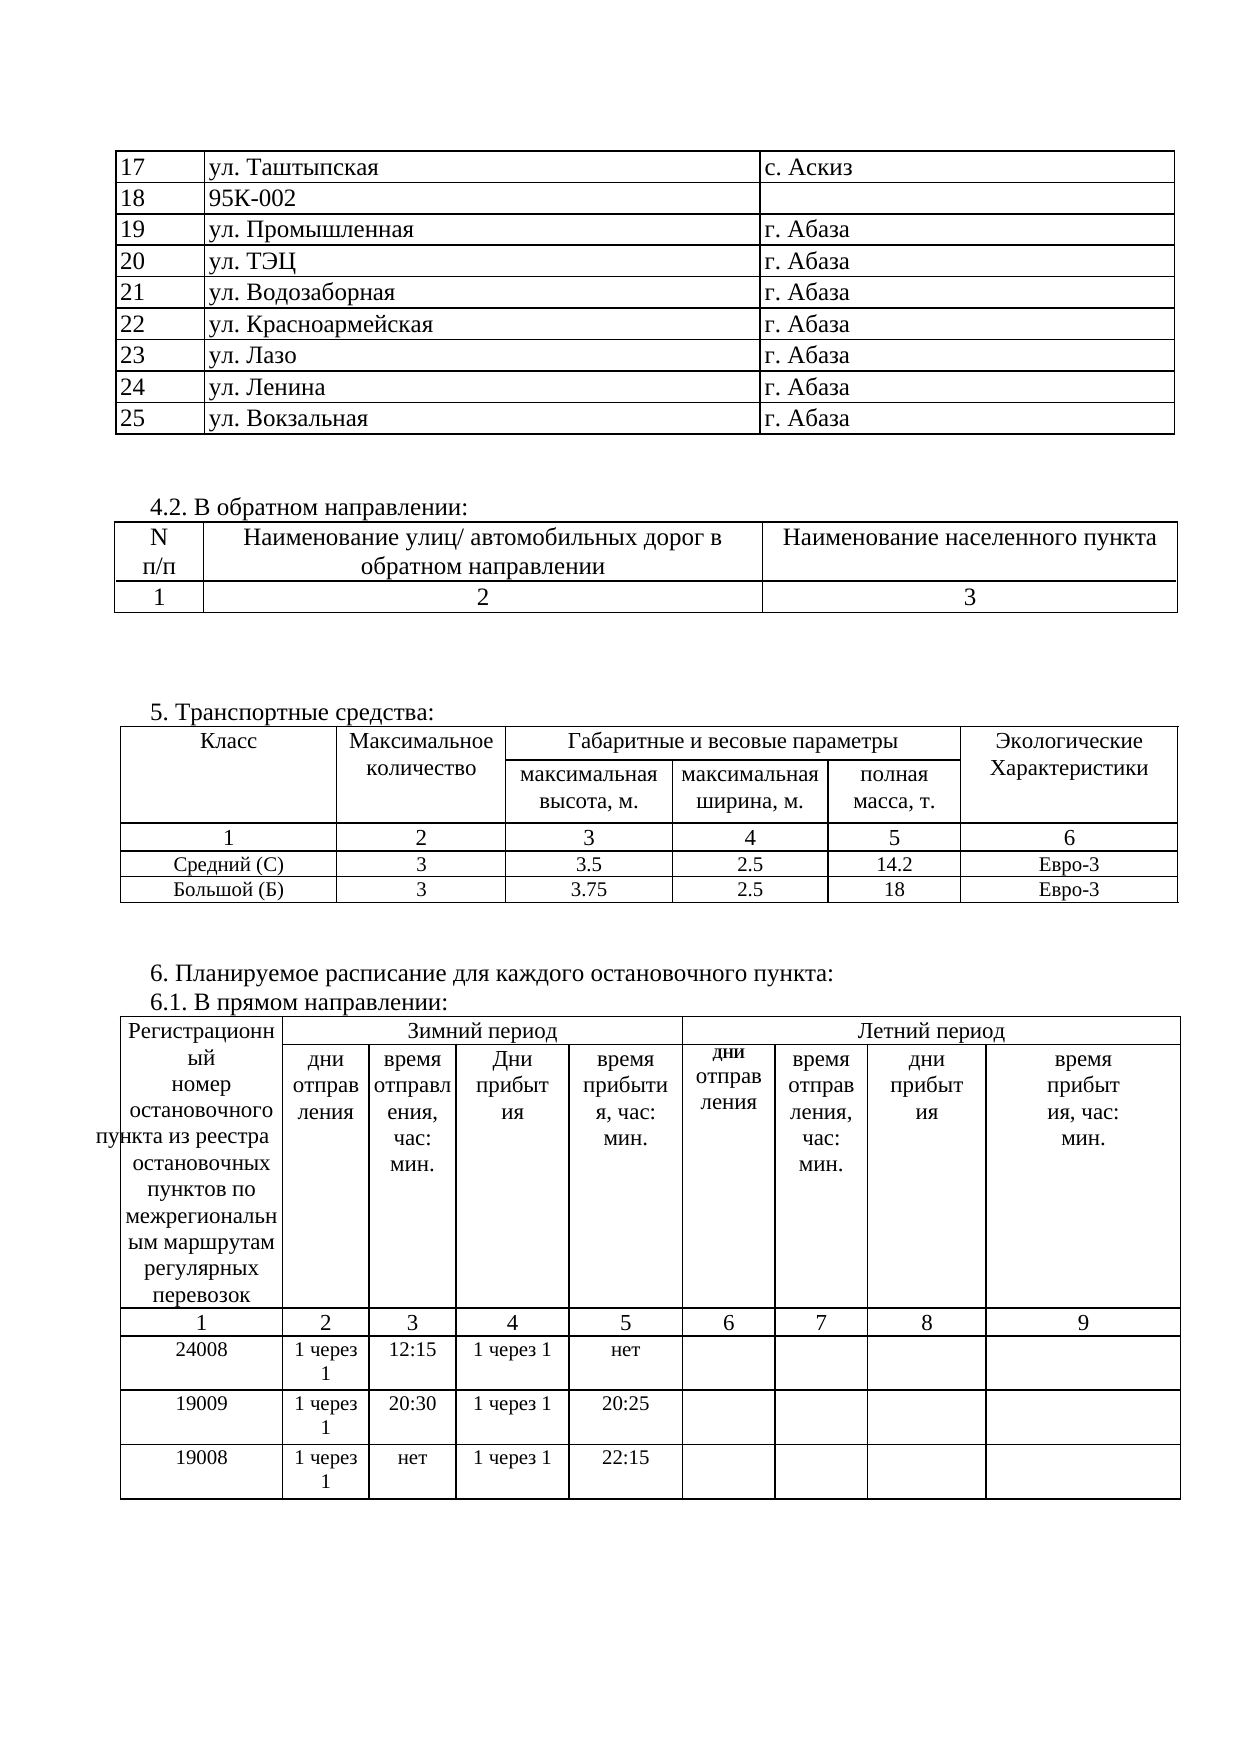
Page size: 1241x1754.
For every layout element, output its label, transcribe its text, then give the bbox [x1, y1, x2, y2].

table_header Экологические Характеристики [961, 727, 1177, 822]
table_cell [683, 1391, 774, 1444]
table_header N п/п [115, 523, 203, 580]
table_cell 3.5 [506, 852, 672, 876]
table_cell г. Абаза [761, 340, 1174, 370]
table_cell [761, 183, 1174, 213]
table_cell дни отправ ления [283, 1045, 368, 1307]
table_cell дни прибыт ия [868, 1045, 985, 1307]
table_cell 9 [987, 1309, 1180, 1335]
table_cell 20:25 [570, 1391, 682, 1444]
table_cell максимальная ширина, м. [673, 761, 827, 822]
table_cell ул. Вокзальная [205, 403, 759, 433]
table_cell ул. Лазо [205, 340, 759, 370]
table_cell время отправл ения, час: мин. [370, 1045, 455, 1307]
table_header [121, 1017, 282, 1307]
table_cell Большой (Б) [121, 877, 336, 901]
table_cell [868, 1445, 985, 1498]
table_cell 22 [117, 309, 204, 339]
table_cell нет [370, 1445, 455, 1498]
table_cell ул. Таштыпская [205, 152, 759, 181]
table_cell 1 [121, 824, 336, 850]
table_cell 4 [673, 824, 827, 850]
table_cell ул. ТЭЦ [205, 246, 759, 276]
table_cell 20 [117, 246, 204, 276]
table_header Наименование населенного пункта [763, 523, 1177, 580]
table_cell г. Абаза [761, 215, 1174, 244]
table_cell 1 через 1 [283, 1391, 368, 1444]
table_cell 22:15 [570, 1445, 682, 1498]
text 6.1. В прямом направлении: [150, 987, 1090, 1016]
table_cell 1 через 1 [457, 1445, 568, 1498]
table_cell 3 [337, 852, 505, 876]
table_cell время прибыт ия, час: мин. [987, 1045, 1180, 1307]
table_cell 1 через 1 [283, 1445, 368, 1498]
text 6. Планируемое расписание для каждого остановочного пункта: [150, 958, 1090, 987]
table_cell 2 [204, 582, 762, 611]
table_cell 25 [117, 403, 204, 433]
table_cell ул. Ленина [205, 372, 759, 402]
table_cell г. Абаза [761, 372, 1174, 402]
table_cell ул. Водозаборная [205, 277, 759, 307]
table_cell [683, 1337, 774, 1389]
table_cell ул. Красноармейская [205, 309, 759, 339]
table_cell 1 через 1 [283, 1337, 368, 1389]
text 5. Транспортные средства: [150, 697, 1090, 726]
table_cell 3 [763, 580, 1177, 611]
table_header Наименование улиц/ автомобильных дорог в обратном направлении [204, 523, 762, 580]
table_cell [776, 1337, 867, 1389]
table_cell 24 [117, 372, 204, 402]
table_cell 7 [776, 1309, 867, 1335]
table_cell 95К-002 [205, 183, 759, 213]
table_cell 6 [961, 824, 1177, 850]
table_cell [683, 1445, 774, 1498]
table_cell [776, 1391, 867, 1444]
table_cell 2.5 [673, 877, 827, 901]
table_cell 17 [117, 152, 204, 181]
table_cell 1 через 1 [457, 1337, 568, 1389]
table_cell нет [570, 1337, 682, 1389]
table_cell 5 [570, 1309, 682, 1335]
table_cell 23 [117, 340, 204, 370]
table_cell 1 через 1 [457, 1391, 568, 1444]
table_cell Евро-3 [961, 877, 1177, 901]
table_cell 19009 [121, 1391, 282, 1444]
table_cell ДНИ отправ ления [683, 1045, 774, 1307]
table_cell 12:15 [370, 1337, 455, 1389]
table_cell 3 [370, 1309, 455, 1335]
table_cell полная масса, т. [829, 761, 960, 822]
table_cell г. Абаза [761, 246, 1174, 276]
table_cell [987, 1337, 1180, 1389]
table_cell 2 [337, 824, 505, 850]
table_cell 4 [457, 1309, 568, 1335]
table_cell максимальная высота, м. [506, 761, 672, 822]
table_cell Дни прибыт ия [457, 1045, 568, 1307]
table_cell [987, 1391, 1180, 1444]
table_cell Евро-3 [961, 852, 1177, 876]
table_cell 19008 [121, 1445, 282, 1498]
table_cell 24008 [121, 1337, 282, 1389]
table_cell Средний (С) [121, 852, 336, 876]
table_cell г. Абаза [761, 309, 1174, 339]
table_cell 3.75 [506, 877, 672, 901]
table_cell [776, 1445, 867, 1498]
table_cell [868, 1337, 985, 1389]
table_header Зимний период [283, 1017, 682, 1043]
text 4.2. В обратном направлении: [150, 492, 1090, 521]
table_cell 20:30 [370, 1391, 455, 1444]
table_cell 18 [117, 183, 204, 213]
table_cell 3 [337, 877, 505, 901]
table_cell 5 [829, 824, 960, 850]
table_cell ул. Промышленная [205, 215, 759, 244]
table_header Летний период [683, 1017, 1180, 1043]
table_cell [987, 1445, 1180, 1498]
table_cell 2 [283, 1309, 368, 1335]
table_header Максимальное количество [337, 727, 505, 822]
table_cell время прибыти я, час: мин. [570, 1045, 682, 1307]
table_cell г. Абаза [761, 403, 1174, 433]
table_cell 8 [868, 1309, 985, 1335]
table_cell 18 [829, 877, 960, 901]
table_cell 19 [117, 215, 204, 244]
table_cell время отправ ления, час: мин. [776, 1045, 867, 1307]
table_cell 1 [115, 581, 203, 611]
table_cell г. Абаза [761, 277, 1174, 307]
table_cell 1 [121, 1309, 282, 1335]
table_cell с. Аскиз [761, 152, 1174, 181]
table_cell [868, 1391, 985, 1444]
table_cell 3 [506, 824, 672, 850]
table_header Класс [121, 727, 336, 822]
table_cell 2.5 [673, 852, 827, 876]
table_cell 6 [683, 1309, 774, 1335]
table_header Габаритные и весовые параметры [506, 727, 960, 759]
table_cell 21 [117, 277, 204, 307]
table_cell 14.2 [829, 852, 960, 876]
